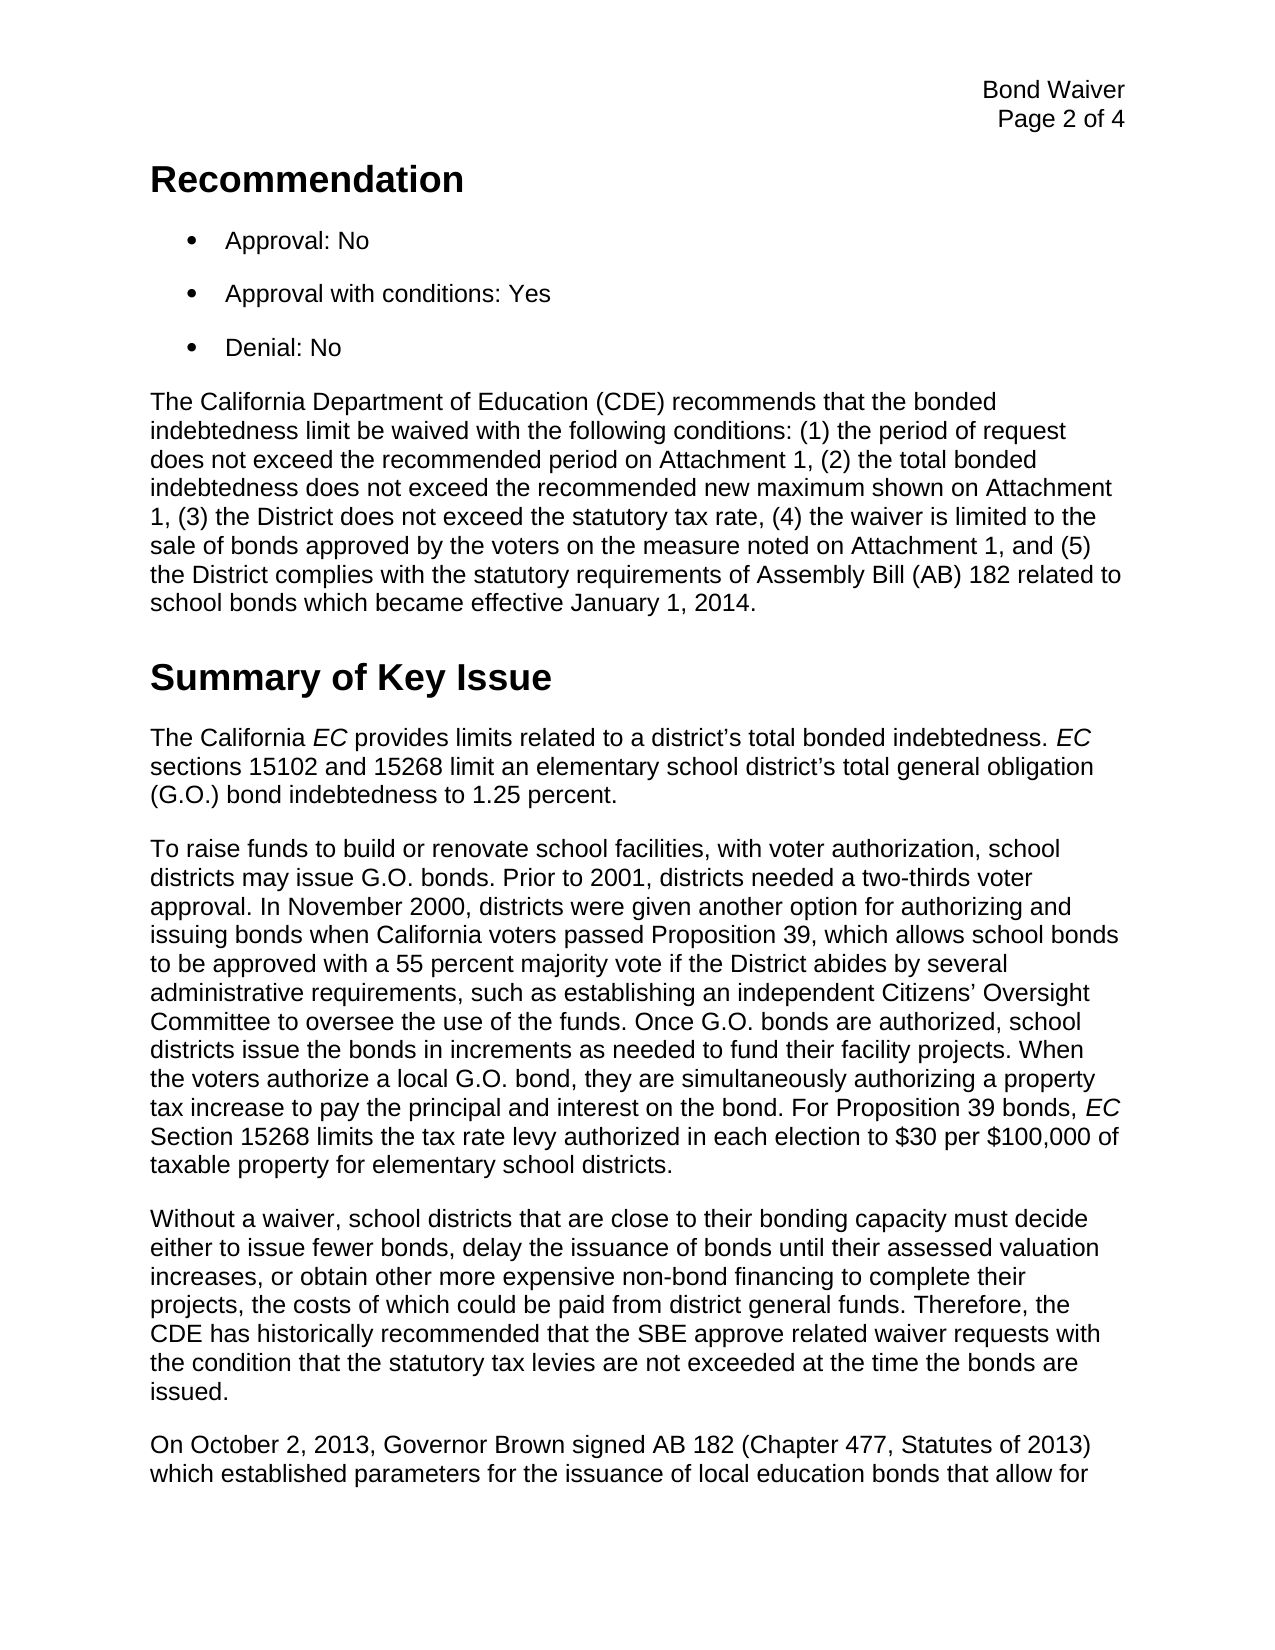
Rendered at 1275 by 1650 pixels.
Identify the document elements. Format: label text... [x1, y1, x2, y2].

list Approval with conditions: Yes [187, 279, 1125, 308]
list Approval: No [187, 226, 1125, 254]
text Without a waiver, school districts that are close to their bonding capacity must decide either to issue fewer bonds, delay the issuance of bonds until their assessed valuation increases, or obtain other more expensive non-bond financing to complete their projects, the costs of which could be paid from district general funds. Therefore, the CDE has historically recommended that the SBE approve related waiver requests with the condition that the statutory tax levies are not exceeded at the time the bonds are issued. [150, 1204, 1125, 1405]
text Summary of Key Issue [150, 655, 1125, 698]
subtitle Recommendation [150, 157, 1125, 201]
text The California Department of Education (CDE) recommends that the bonded indebtedness limit be waived with the following conditions: (1) the period of request does not exceed the recommended period on Attachment 1, (2) the total bonded indebtedness does not exceed the recommended new maximum shown on Attachment 1, (3) the District does not exceed the statutory tax rate, (4) the waiver is limited to the sale of bonds approved by the voters on the measure noted on Attachment 1, and (5) the District complies with the statutory requirements of Assembly Bill (AB) 182 related to school bonds which became effective January 1, 2014. [150, 387, 1125, 617]
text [150, 1430, 1125, 1488]
text The California EC provides limits related to a district’s total bonded indebtedness. EC sections 15102 and 15268 limit an elementary school district’s total general obligation (G.O.) bond indebtedness to 1.25 percent. [150, 723, 1125, 809]
text To raise funds to build or renovate school facilities, with voter authorization, school districts may issue G.O. bonds. Prior to 2001, districts needed a two-thirds voter approval. In November 2000, districts were given another option for authorizing and issuing bonds when California voters passed Proposition 39, which allows school bonds to be approved with a 55 percent majority vote if the District abides by several administrative requirements, such as establishing an independent Citizens’ Oversight Committee to oversee the use of the funds. Once G.O. bonds are authorized, school districts issue the bonds in increments as needed to fund their facility projects. When the voters authorize a local G.O. bond, they are simultaneously authorizing a property tax increase to pay the principal and interest on the bond. For Proposition 39 bonds, EC Section 15268 limits the tax rate levy authorized in each election to $30 per $100,000 of taxable property for elementary school districts. [150, 834, 1125, 1179]
list Denial: No [187, 333, 1125, 362]
